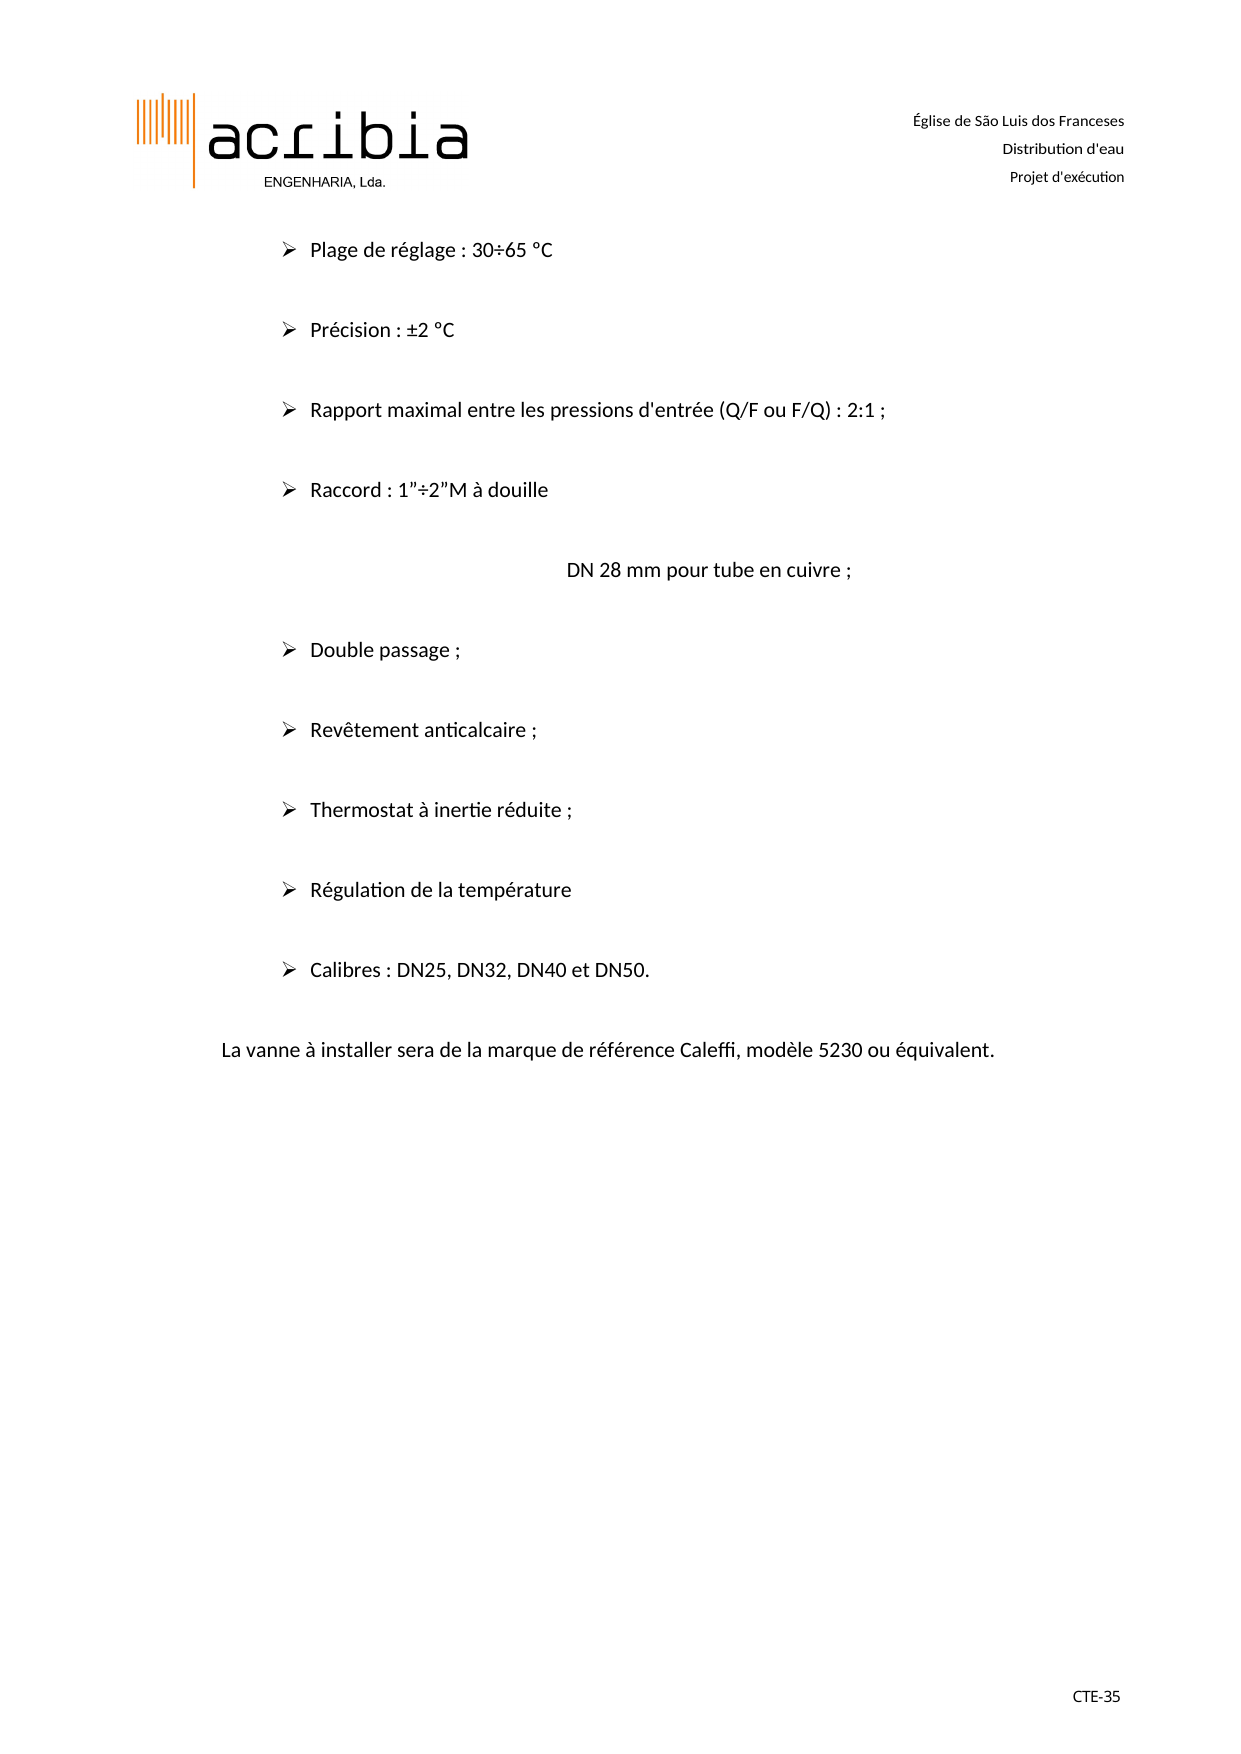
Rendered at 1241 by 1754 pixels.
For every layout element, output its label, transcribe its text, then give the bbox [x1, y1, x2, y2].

text DN 28 mm pour tube en cuivre ; [310, 556, 1108, 583]
list Calibres : DN25, DN32, DN40 et DN50. [281, 956, 1108, 983]
list Précision : ±2 ºC [281, 316, 1108, 343]
list Thermostat à inertie réduite ; [281, 796, 1108, 823]
picture [133, 91, 469, 191]
list Plage de réglage : 30÷65 ºC [281, 236, 1108, 263]
list Double passage ; [281, 636, 1108, 663]
list Revêtement anticalcaire ; [281, 716, 1108, 743]
list Raccord : 1”÷2”M à douille [281, 476, 1108, 503]
text La vanne à installer sera de la marque de référence Caleffi, modèle 5230 ou équivalent. [221, 1036, 1108, 1063]
list Rapport maximal entre les pressions d'entrée (Q/F ou F/Q) : 2:1 ; [281, 396, 1108, 423]
list Régulation de la température [281, 876, 1108, 903]
